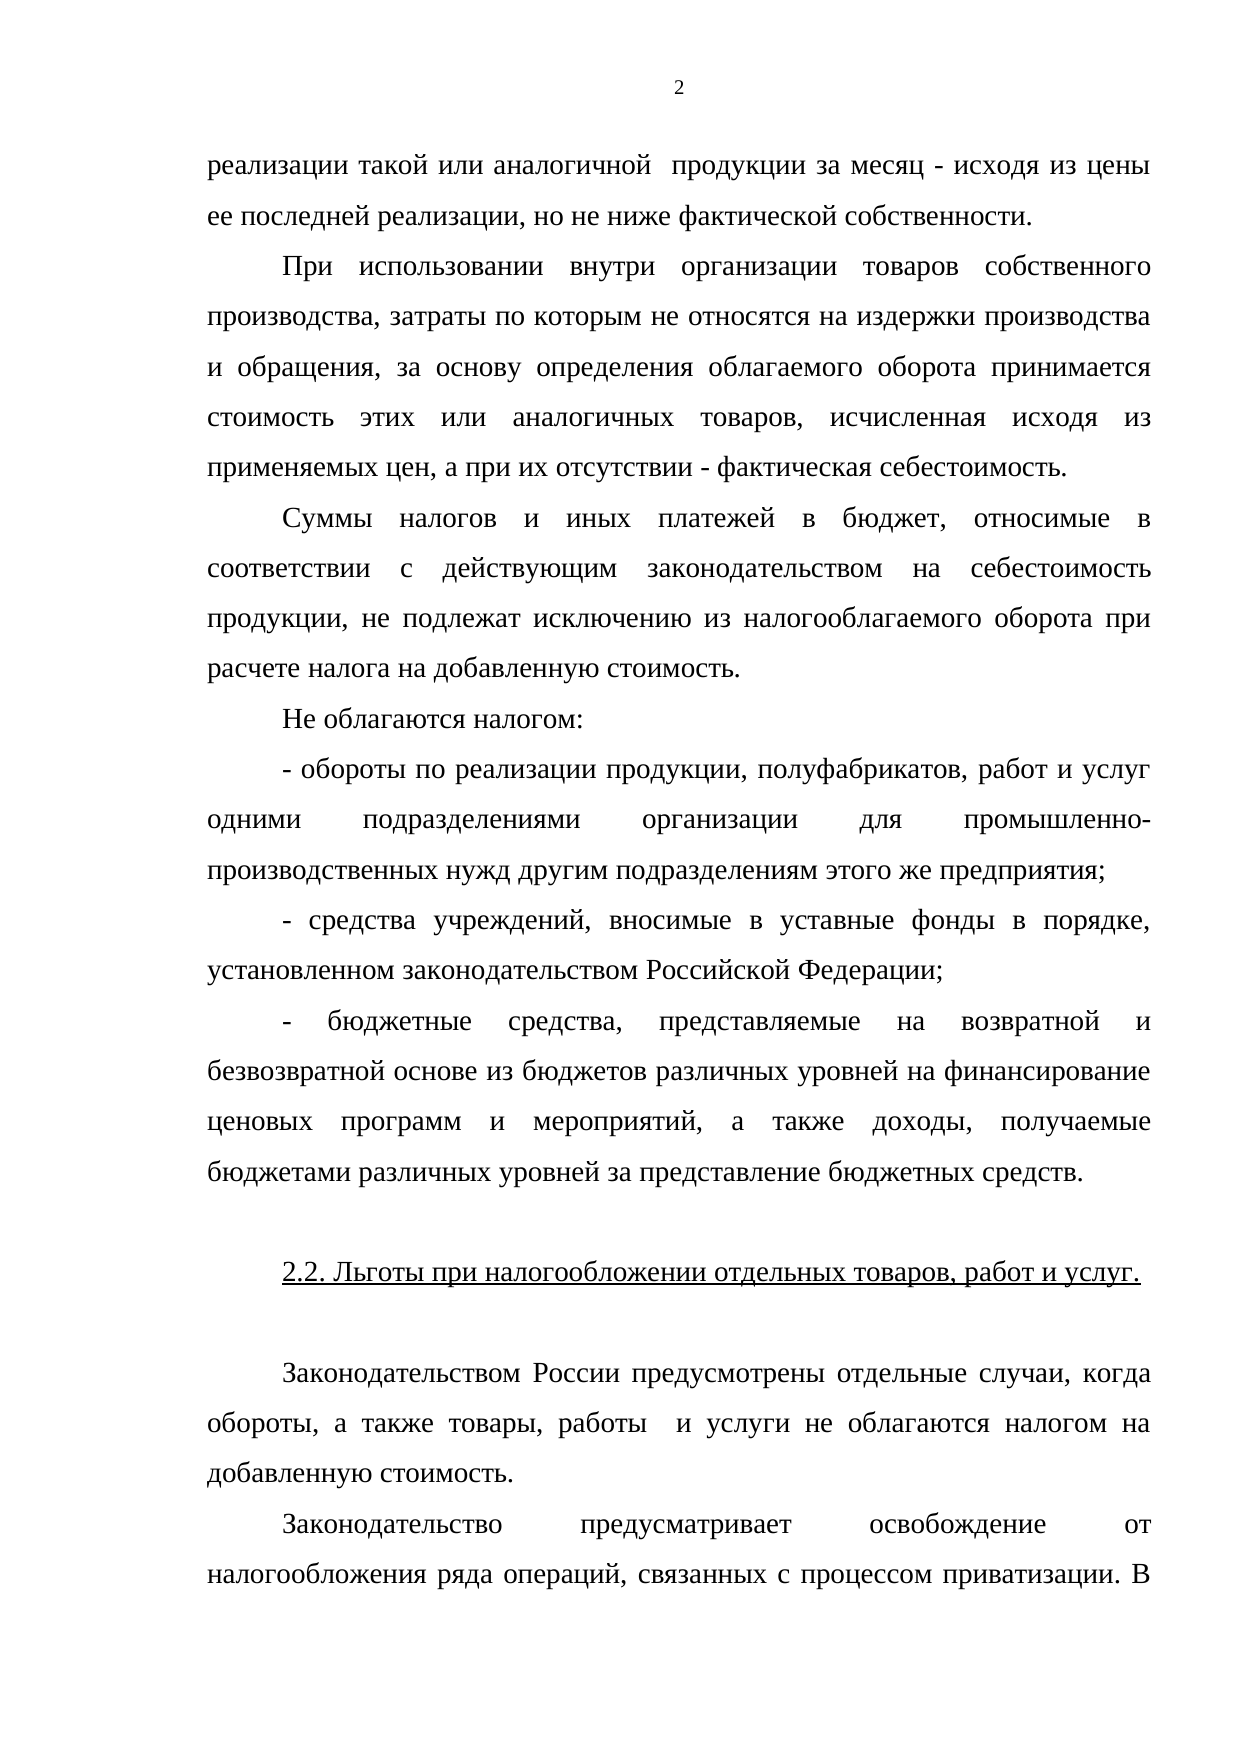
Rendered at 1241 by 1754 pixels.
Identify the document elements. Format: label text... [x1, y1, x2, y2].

text - обороты по реализации продукции, полуфабрикатов, работ и услуг одними подразделениями организации для промышленно-производственных нужд другим подразделениям этого же предприятия; [207, 751, 1152, 886]
text При использовании внутри организации товаров собственного производства, затраты по которым не относятся на издержки производства и обращения, за основу определения облагаемого оборота принимается стоимость этих или аналогичных товаров, исчисленная исходя из применяемых цен, а при их отсутствии - фактическая себестоимость. [207, 248, 1152, 483]
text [207, 1506, 1152, 1590]
text Не облагаются налогом: [207, 701, 1152, 735]
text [207, 148, 1152, 232]
text Суммы налогов и иных платежей в бюджет, относимые в соответствии с действующим законодательством на себестоимость продукции, не подлежат исключению из налогооблагаемого оборота при расчете налога на добавленную стоимость. [207, 500, 1152, 684]
text - средства учреждений, вносимые в уставные фонды в порядке, установленном законодательством Российской Федерации; [207, 902, 1152, 986]
text - бюджетные средства, представляемые на возвратной и безвозвратной основе из бюджетов различных уровней на финансирование ценовых программ и мероприятий, а также доходы, получаемые бюджетами различных уровней за представление бюджетных средств. [207, 1003, 1152, 1187]
text Законодательством России предусмотрены отдельные случаи, когда обороты, а также товары, работы и услуги не облагаются налогом на добавленную стоимость. [207, 1355, 1152, 1489]
text 2.2. Льготы при налогообложении отдельных товаров, работ и услуг. [207, 1254, 1152, 1288]
